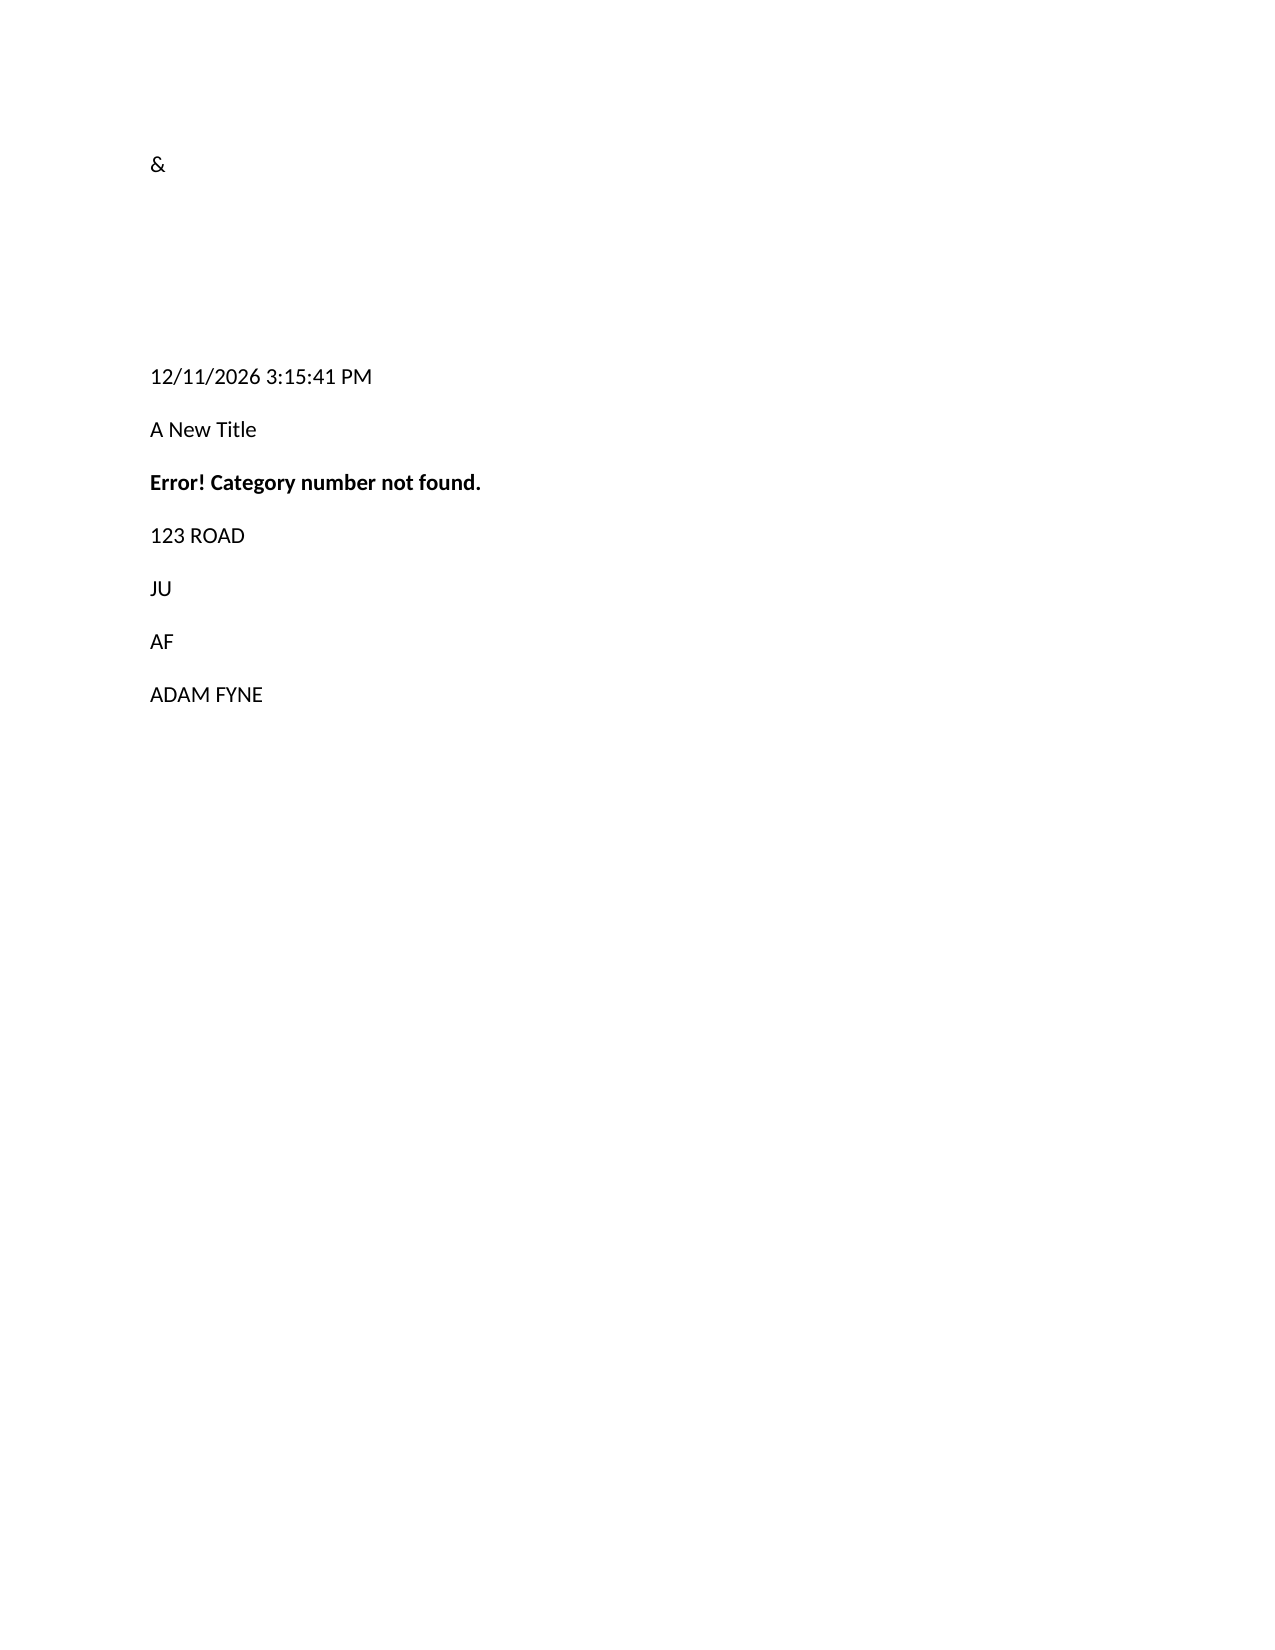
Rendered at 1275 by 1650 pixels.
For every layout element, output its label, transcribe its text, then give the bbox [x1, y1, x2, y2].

text AF [150, 627, 1125, 655]
text 123 ROAD [150, 521, 1125, 549]
text 13/01/2025 10:05:07 AM [150, 362, 1125, 390]
text JU [150, 574, 1125, 602]
text ADAM FYNE [150, 680, 1125, 708]
text Error! Category number not found. [150, 468, 1125, 496]
text A New Title [150, 415, 1125, 443]
